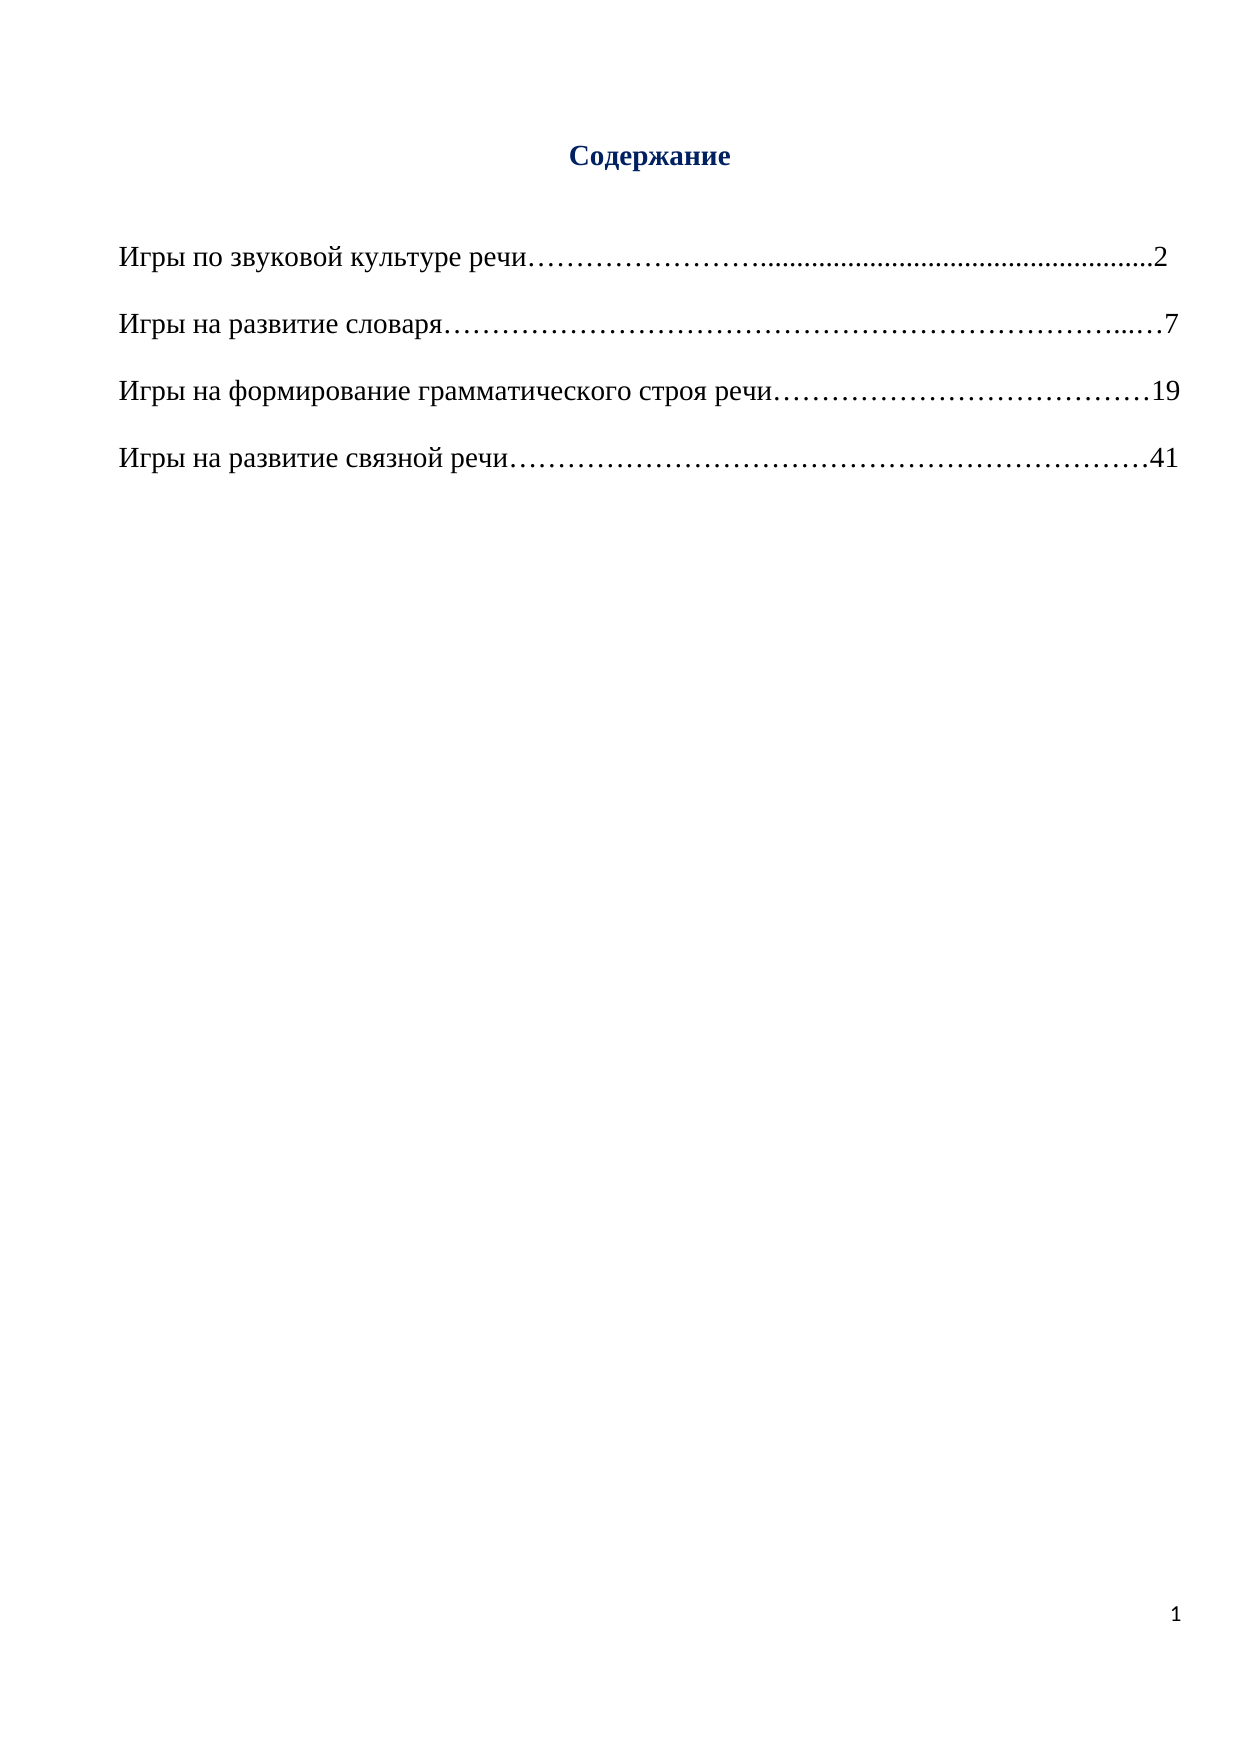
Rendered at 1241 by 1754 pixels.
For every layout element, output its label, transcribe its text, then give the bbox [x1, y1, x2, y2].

text Игры на формирование грамматического строя речи…………………………………19 [118, 373, 1181, 407]
text Игры на развитие связной речи…………………………………………………………41 [118, 440, 1181, 474]
text Игры по звуковой культуре речи……………………......................................................2 [118, 239, 1181, 273]
text Содержание [118, 138, 1181, 172]
text Игры на развитие словаря……………………………………………………………...…7 [118, 306, 1181, 340]
